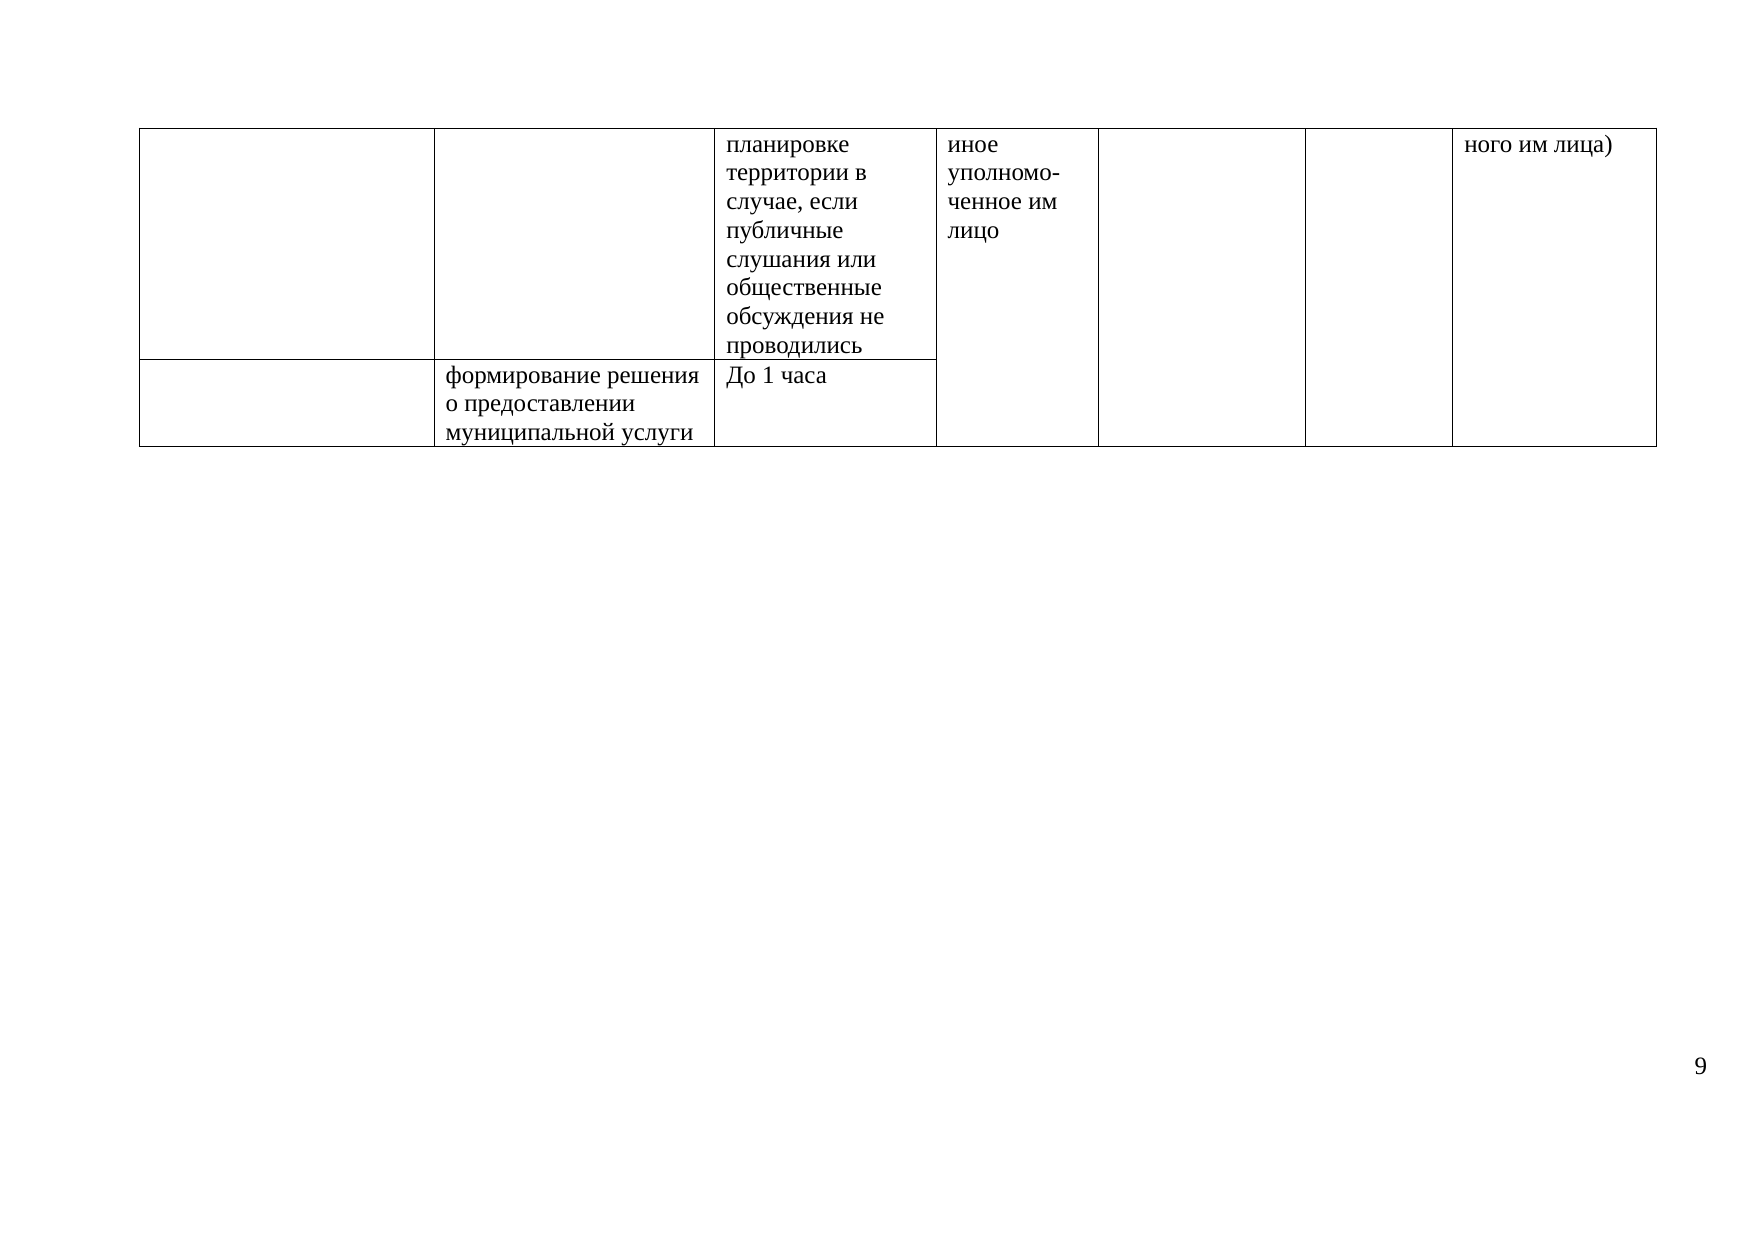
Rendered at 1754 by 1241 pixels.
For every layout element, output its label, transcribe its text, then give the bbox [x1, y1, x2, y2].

table_cell формирование решения о предоставлении муниципальной услуги [435, 360, 714, 446]
table_cell [140, 360, 434, 446]
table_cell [715, 129, 936, 359]
table_cell До 1 часа [715, 360, 936, 446]
